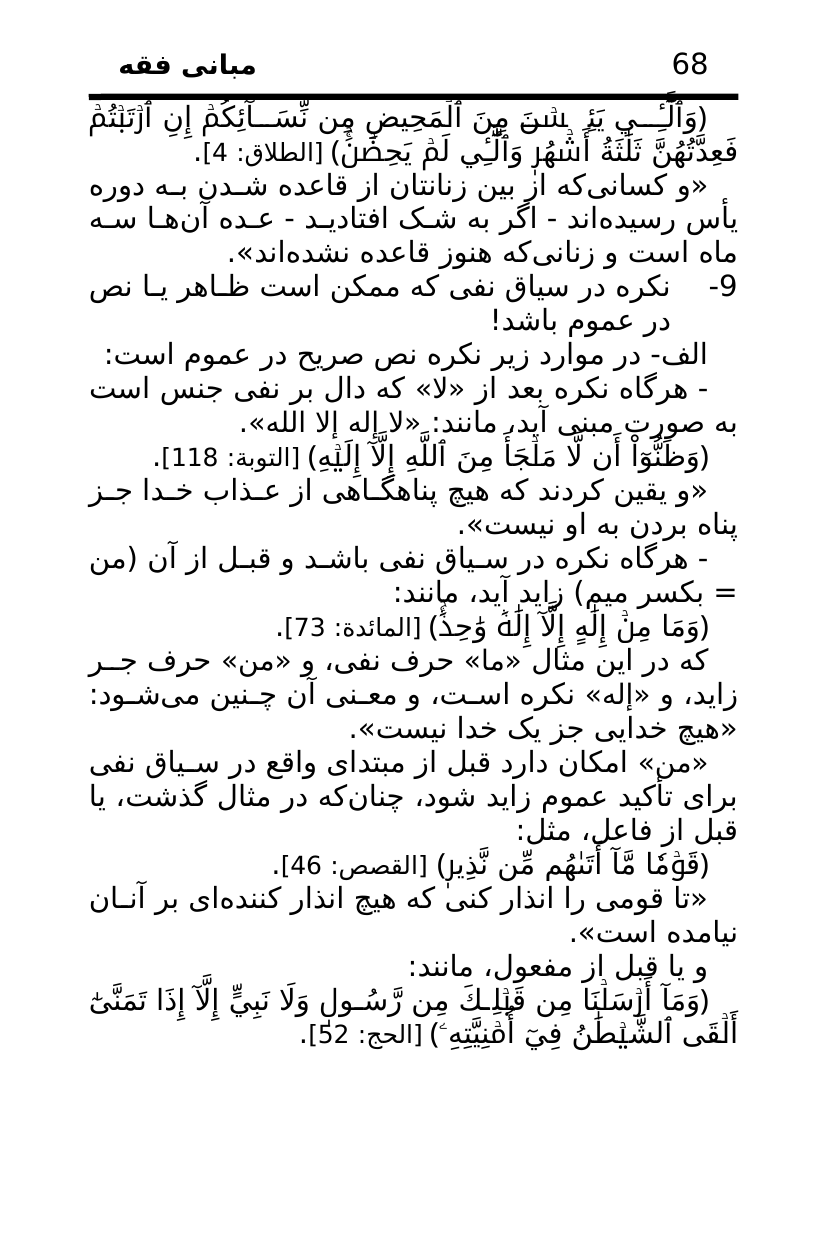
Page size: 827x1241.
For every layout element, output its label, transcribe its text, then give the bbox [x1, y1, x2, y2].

list نکره در سیاق نفی که ممکن است ظاهر یا نص در عموم باشد! [89, 270, 708, 338]
text الف- در موارد زیر نکره نص صریح در عموم است‌: [89, 338, 738, 372]
text ﴿وَمَا مِنۡ إِلَٰهٍ إِلَّآ إِلَٰهٞ وَٰحِدٞۚ﴾ [المائدة: 73]. [89, 609, 738, 643]
text - هرگاه نکره در سیاق نفی باشد و قبل از آن (من = بکسر میم) زاید آید، مانند‌: [89, 541, 738, 609]
text «تا قومی را انذار کنی که هیچ انذار کننده‌ای بر آنان نیامده است». [89, 881, 738, 949]
text ﴿وَمَآ أَرۡسَلۡنَا مِن قَبۡلِكَ مِن رَّسُولٖ وَلَا نَبِيٍّ إِلَّآ إِذَا تَمَنَّىٰٓ أَلۡقَى ٱلشَّيۡطَٰنُ فِيٓ أُمۡنِيَّتِهِۦ﴾ [الحج: 52]. [89, 983, 738, 1051]
text ﴿وَٱلَّٰٓـِٔي يَئِسۡنَ مِنَ ٱلۡمَحِيضِ مِن نِّسَآئِكُمۡ إِنِ ٱرۡتَبۡتُمۡ فَعِدَّتُهُنَّ ثَلَٰثَةُ أَشۡهُرٖ وَٱلَّٰٓـِٔي لَمۡ يَحِضۡنَۚ﴾ [الطلاق: 4]. [89, 100, 738, 168]
text و یا قبل از مفعول، مانند‌: [89, 949, 738, 983]
text «من» امکان دارد قبل از مبتدای واقع در سیاق نفی برای تأکید عموم زاید شود، چنان‌که در مثال گذشت، یا قبل از فاعل، مثل‌: [89, 745, 738, 847]
text ﴿وَظَنُّوٓاْ أَن لَّا مَلۡجَأَ مِنَ ٱللَّهِ إِلَّآ إِلَيۡهِ﴾ [التوبة: 118]. [89, 439, 738, 473]
text «و کسانی‌که از بین زنانتان از قاعده شدن به دوره یأس رسیده‌اند - اگر به شک افتادید - عده آن‌ها سه ماه است و زنانی‌که هنوز قاعده نشده‌اند». [89, 168, 738, 270]
text که در این مثال «ما» حرف نفی، و «من» حرف جر زاید، و «إله» نکره است، و معنی آن چنین می‌شود‌: «هیچ خدایی جز یک خدا نیست». [89, 643, 738, 745]
text - هرگاه نکره بعد از «لا» که دال بر نفی جنس است به صورت مبنی آید، مانند‌: «لا إله إلا الله». [89, 372, 738, 439]
text ﴿قَوۡمٗا مَّآ أَتَىٰهُم مِّن نَّذِيرٖ﴾ [القصص: 46]. [89, 847, 738, 881]
text «و یقین کردند که هیچ پناهگاهی از عذاب خدا جز پناه بردن به او نیست». [89, 473, 738, 541]
